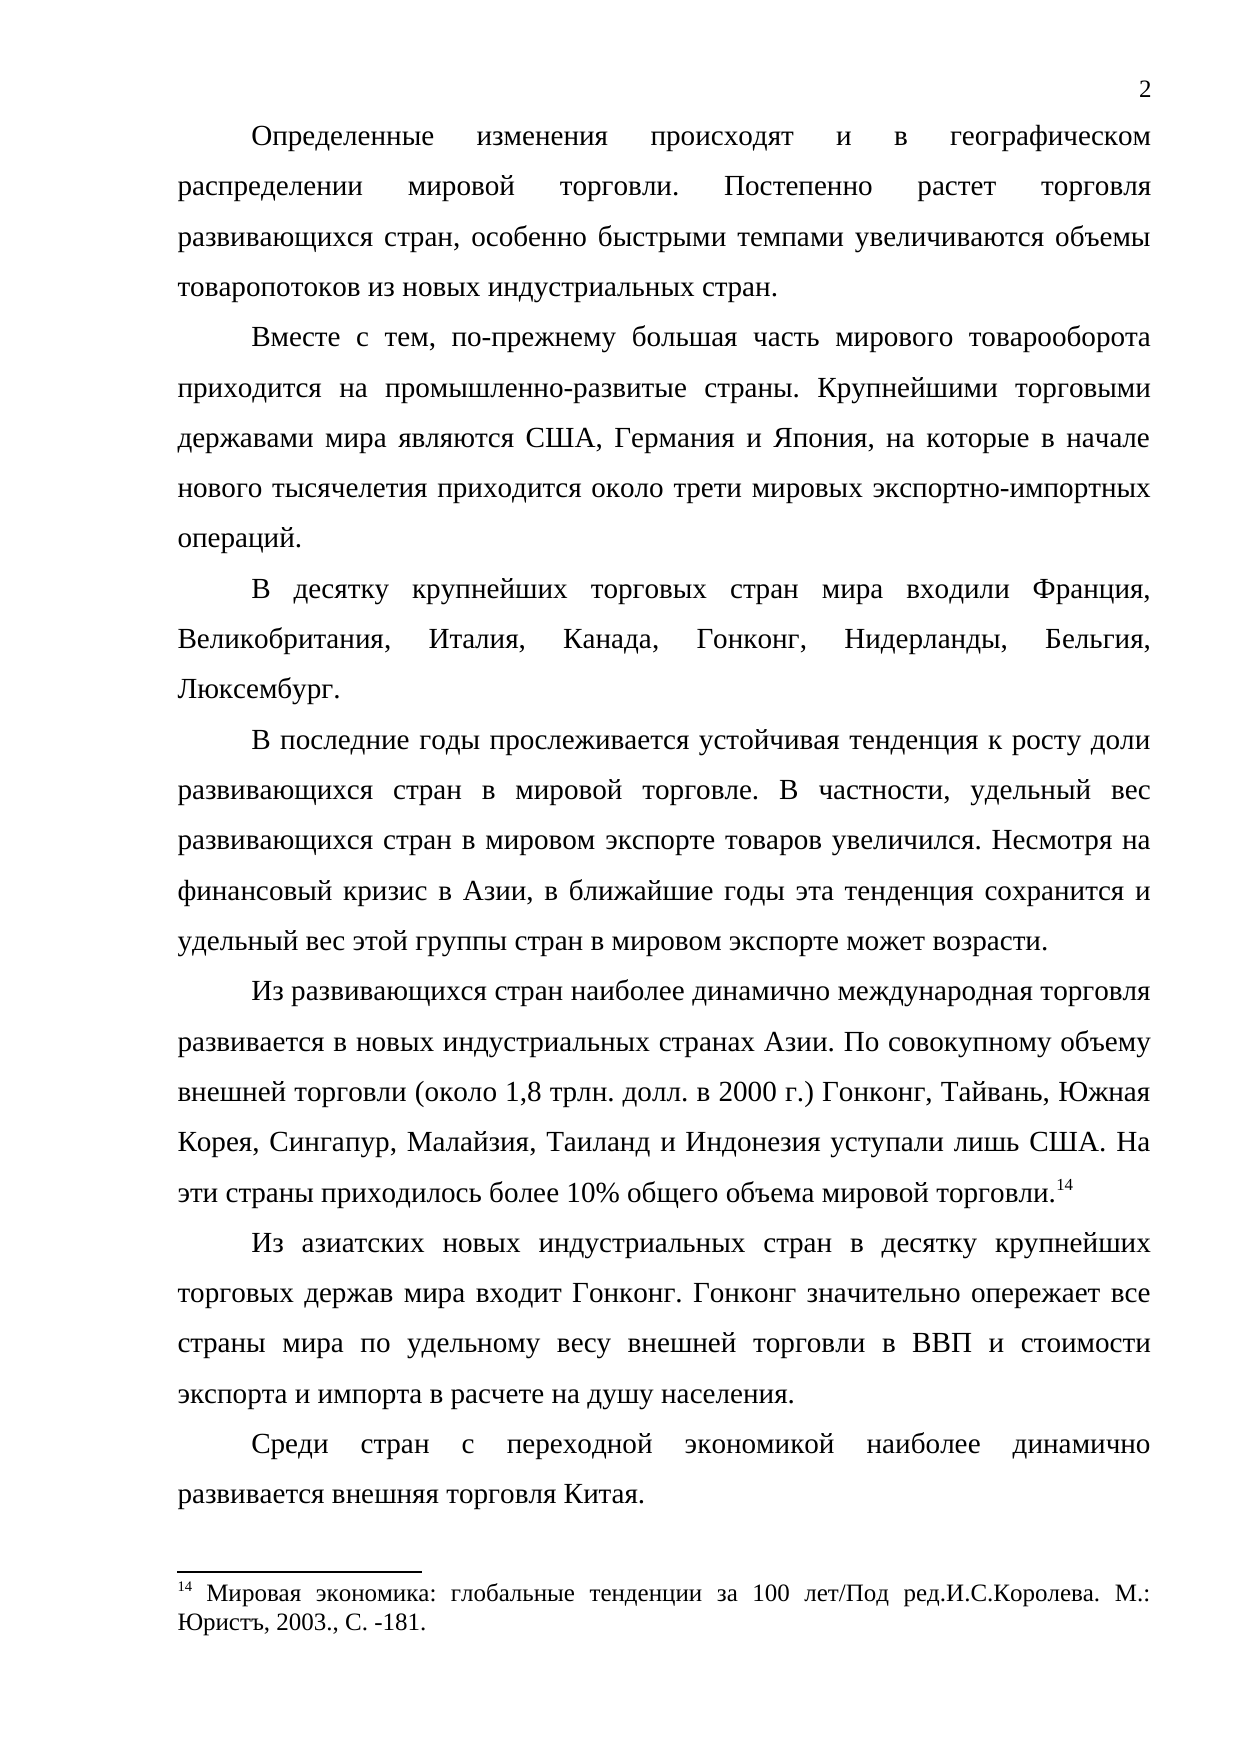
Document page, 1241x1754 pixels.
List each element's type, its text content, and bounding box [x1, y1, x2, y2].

text Определенные изменения происходят и в географическом распределении мировой торговли. Постепенно растет торговля развивающихся стран, особенно быстрыми темпами увеличиваются объемы товаропотоков из новых индустриальных стран. [177, 118, 1152, 303]
text Из азиатских новых индустриальных стран в десятку крупнейших торговых держав мира входит Гонконг. Гонконг значительно опережает все страны мира по удельному весу внешней торговли в ВВП и стоимости экспорта и импорта в расчете на душу населения. [177, 1225, 1152, 1409]
text Вместе с тем, по-прежнему большая часть мирового товарооборота приходится на промышленно-развитые страны. Крупнейшими торговыми державами мира являются США, Германия и Япония, на которые в начале нового тысячелетия приходится около трети мировых экспортно-импортных операций. [177, 319, 1152, 554]
text В последние годы прослеживается устойчивая тенденция к росту доли развивающихся стран в мировой торговле. В частности, удельный вес развивающихся стран в мировом экспорте товаров увеличился. Несмотря на финансовый кризис в Азии, в ближайшие годы эта тенденция сохранится и удельный вес этой группы стран в мировом экспорте может возрасти. [177, 722, 1152, 957]
text В десятку крупнейших торговых стран мира входили Франция, Великобритания, Италия, Канада, Гонконг, Нидерланды, Бельгия, Люксембург. [177, 571, 1152, 705]
text Среди стран с переходной экономикой наиболее динамично развивается внешняя торговля Китая. [177, 1426, 1152, 1510]
text Из развивающихся стран наиболее динамично международная торговля развивается в новых индустриальных странах Азии. По совокупному объему внешней торговли (около 1,8 трлн. долл. в 2000 г.) Гонконг, Тайвань, Южная Корея, Сингапур, Малайзия, Таиланд и Индонезия уступали лишь США. На эти страны приходилось более 10% общего объема мировой торговли. [177, 973, 1152, 1208]
